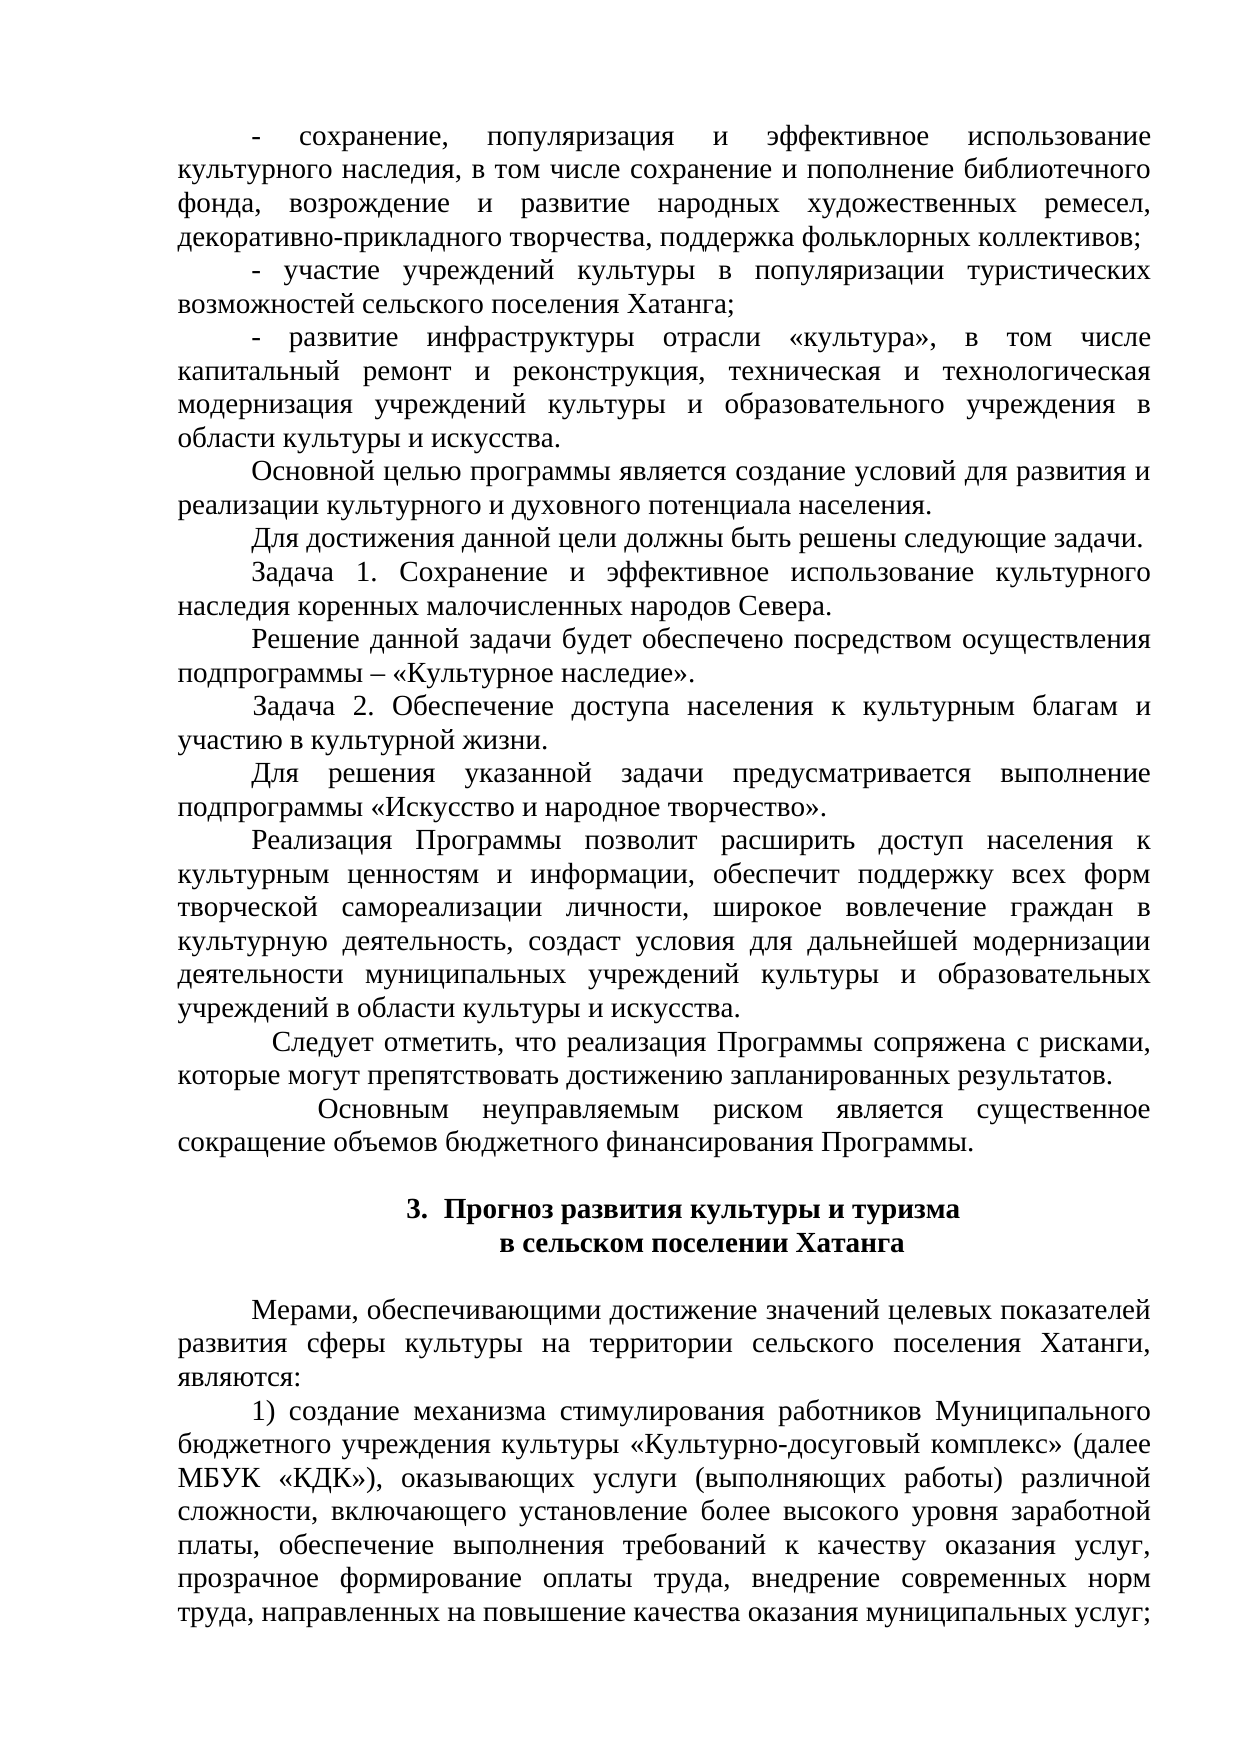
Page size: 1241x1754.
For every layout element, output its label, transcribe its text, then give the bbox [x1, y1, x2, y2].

text - сохранение, популяризация и эффективное использование культурного наследия, в том числе сохранение и пополнение библиотечного фонда, возрождение и развитие народных художественных ремесел, декоративно-прикладного творчества, поддержка фольклорных коллективов; [177, 118, 1152, 252]
text Следует отметить, что реализация Программы сопряжена с рисками, которые могут препятствовать достижению запланированных результатов. [177, 1024, 1152, 1091]
text Мерами, обеспечивающими достижение значений целевых показателей развития сферы культуры на территории сельского поселения Хатанги, являются: [177, 1292, 1152, 1393]
text Основной целью программы является создание условий для развития и реализации культурного и духовного потенциала населения. [177, 453, 1152, 521]
text Реализация Программы позволит расширить доступ населения к культурным ценностям и информации, обеспечит поддержку всех форм творческой самореализации личности, широкое вовлечение граждан в культурную деятельность, создаст условия для дальнейшей модернизации деятельности муниципальных учреждений культуры и образовательных учреждений в области культуры и искусства. [177, 822, 1152, 1024]
text Для решения указанной задачи предусматривается выполнение подпрограммы «Искусство и народное творчество». [177, 755, 1152, 822]
text Задача 1. Сохранение и эффективное использование культурного наследия коренных малочисленных народов Севера. [177, 554, 1152, 621]
text Основным неуправляемым риском является существенное сокращение объемов бюджетного финансирования Программы. [177, 1091, 1152, 1158]
text - развитие инфраструктуры отрасли «культура», в том числе капитальный ремонт и реконструкция, техническая и технологическая модернизация учреждений культуры и образовательного учреждения в области культуры и искусства. [177, 319, 1152, 453]
list Прогноз развития культуры и туризма [215, 1191, 1152, 1225]
list в сельском поселении Хатанга [252, 1225, 1152, 1258]
text 1) создание механизма стимулирования работников Муниципального бюджетного учреждения культуры «Культурно-досуговый комплекс» (далее МБУК «КДК»), оказывающих услуги (выполняющих работы) различной сложности, включающего установление более высокого уровня заработной платы, обеспечение выполнения требований к качеству оказания услуг, прозрачное формирование оплаты труда, внедрение современных норм труда, направленных на повышение качества оказания муниципальных услуг; [177, 1393, 1152, 1627]
text - участие учреждений культуры в популяризации туристических возможностей сельского поселения Хатанга; [177, 252, 1152, 319]
text Для достижения данной цели должны быть решены следующие задачи. [177, 521, 1152, 554]
text Задача 2. Обеспечение доступа населения к культурным благам и участию в культурной жизни. [177, 688, 1152, 755]
text Решение данной задачи будет обеспечено посредством осуществления подпрограммы – «Культурное наследие». [177, 621, 1152, 688]
